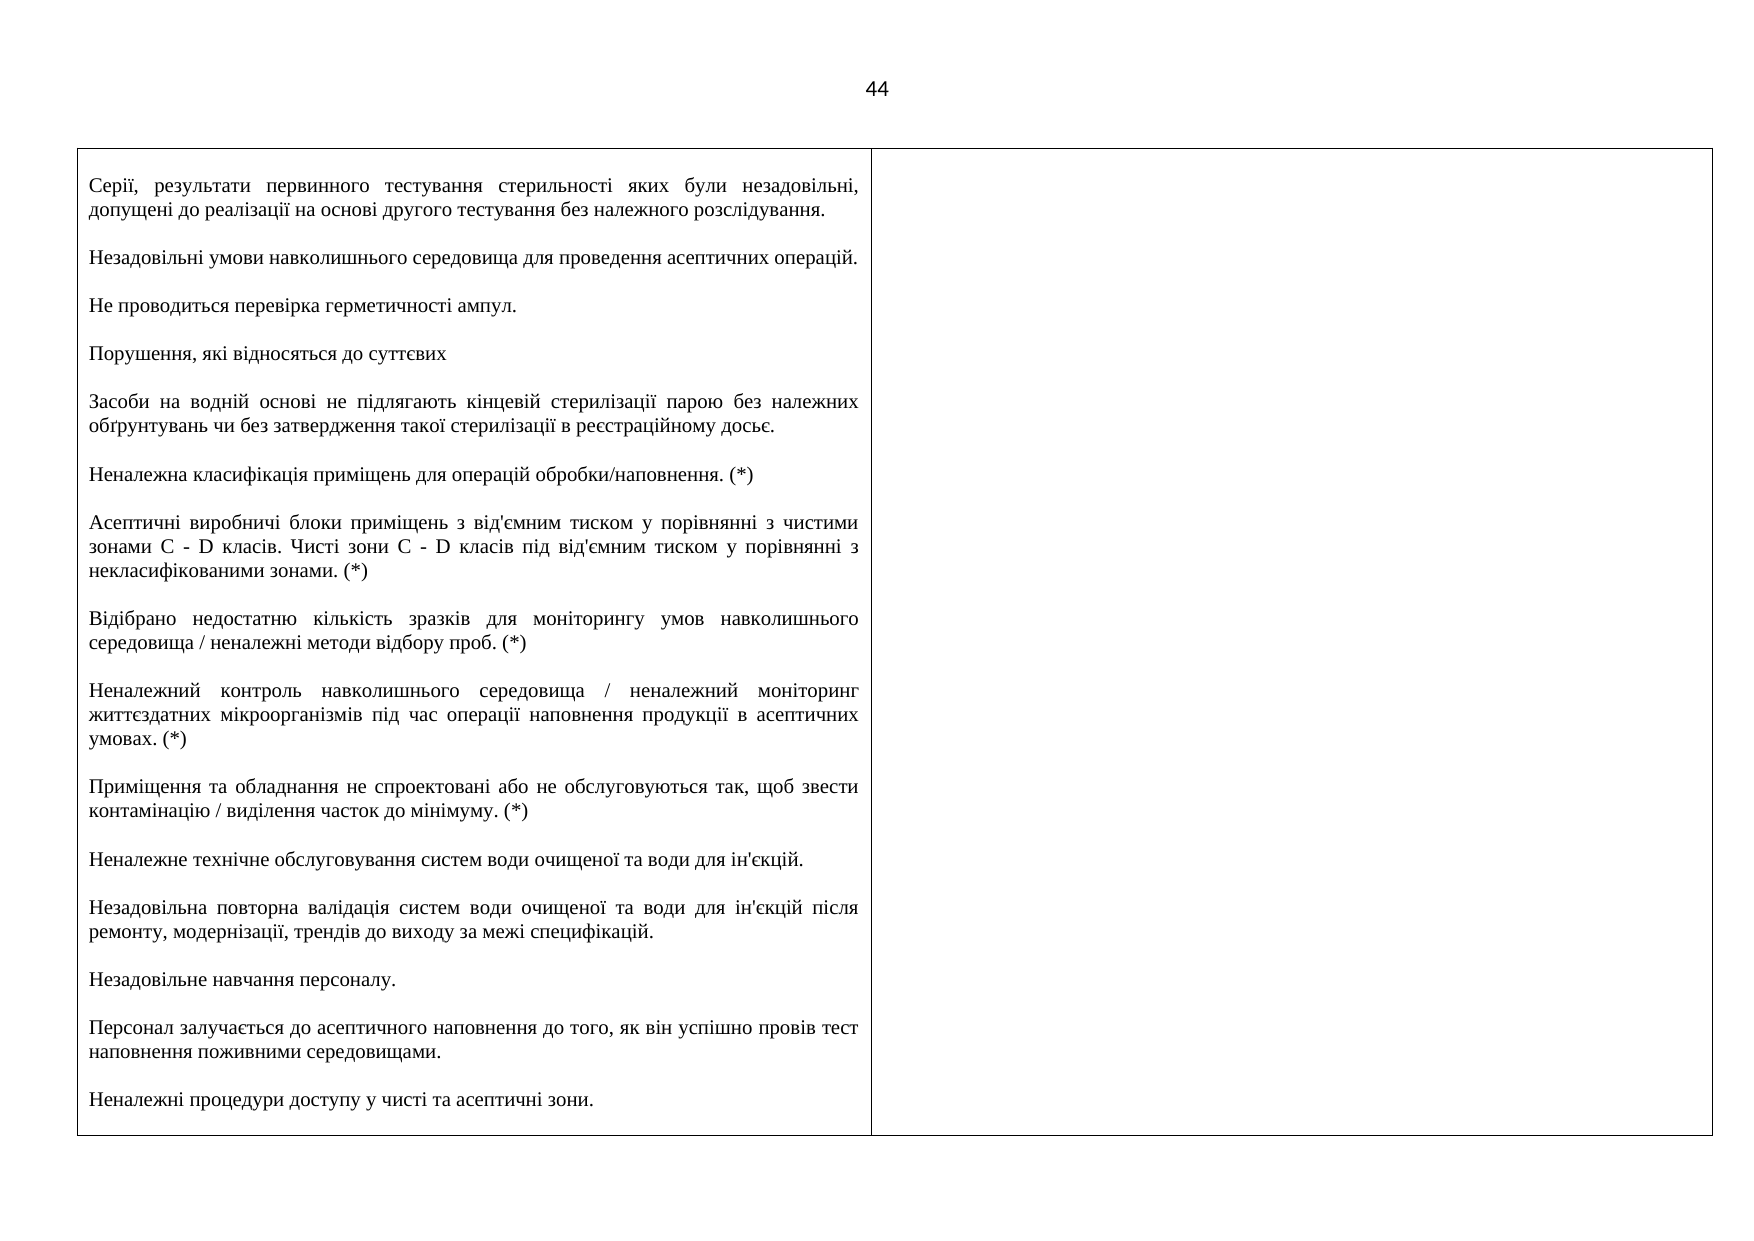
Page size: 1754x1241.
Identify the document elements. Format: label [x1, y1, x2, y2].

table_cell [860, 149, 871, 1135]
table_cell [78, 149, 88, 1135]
table_cell [872, 149, 1712, 1135]
